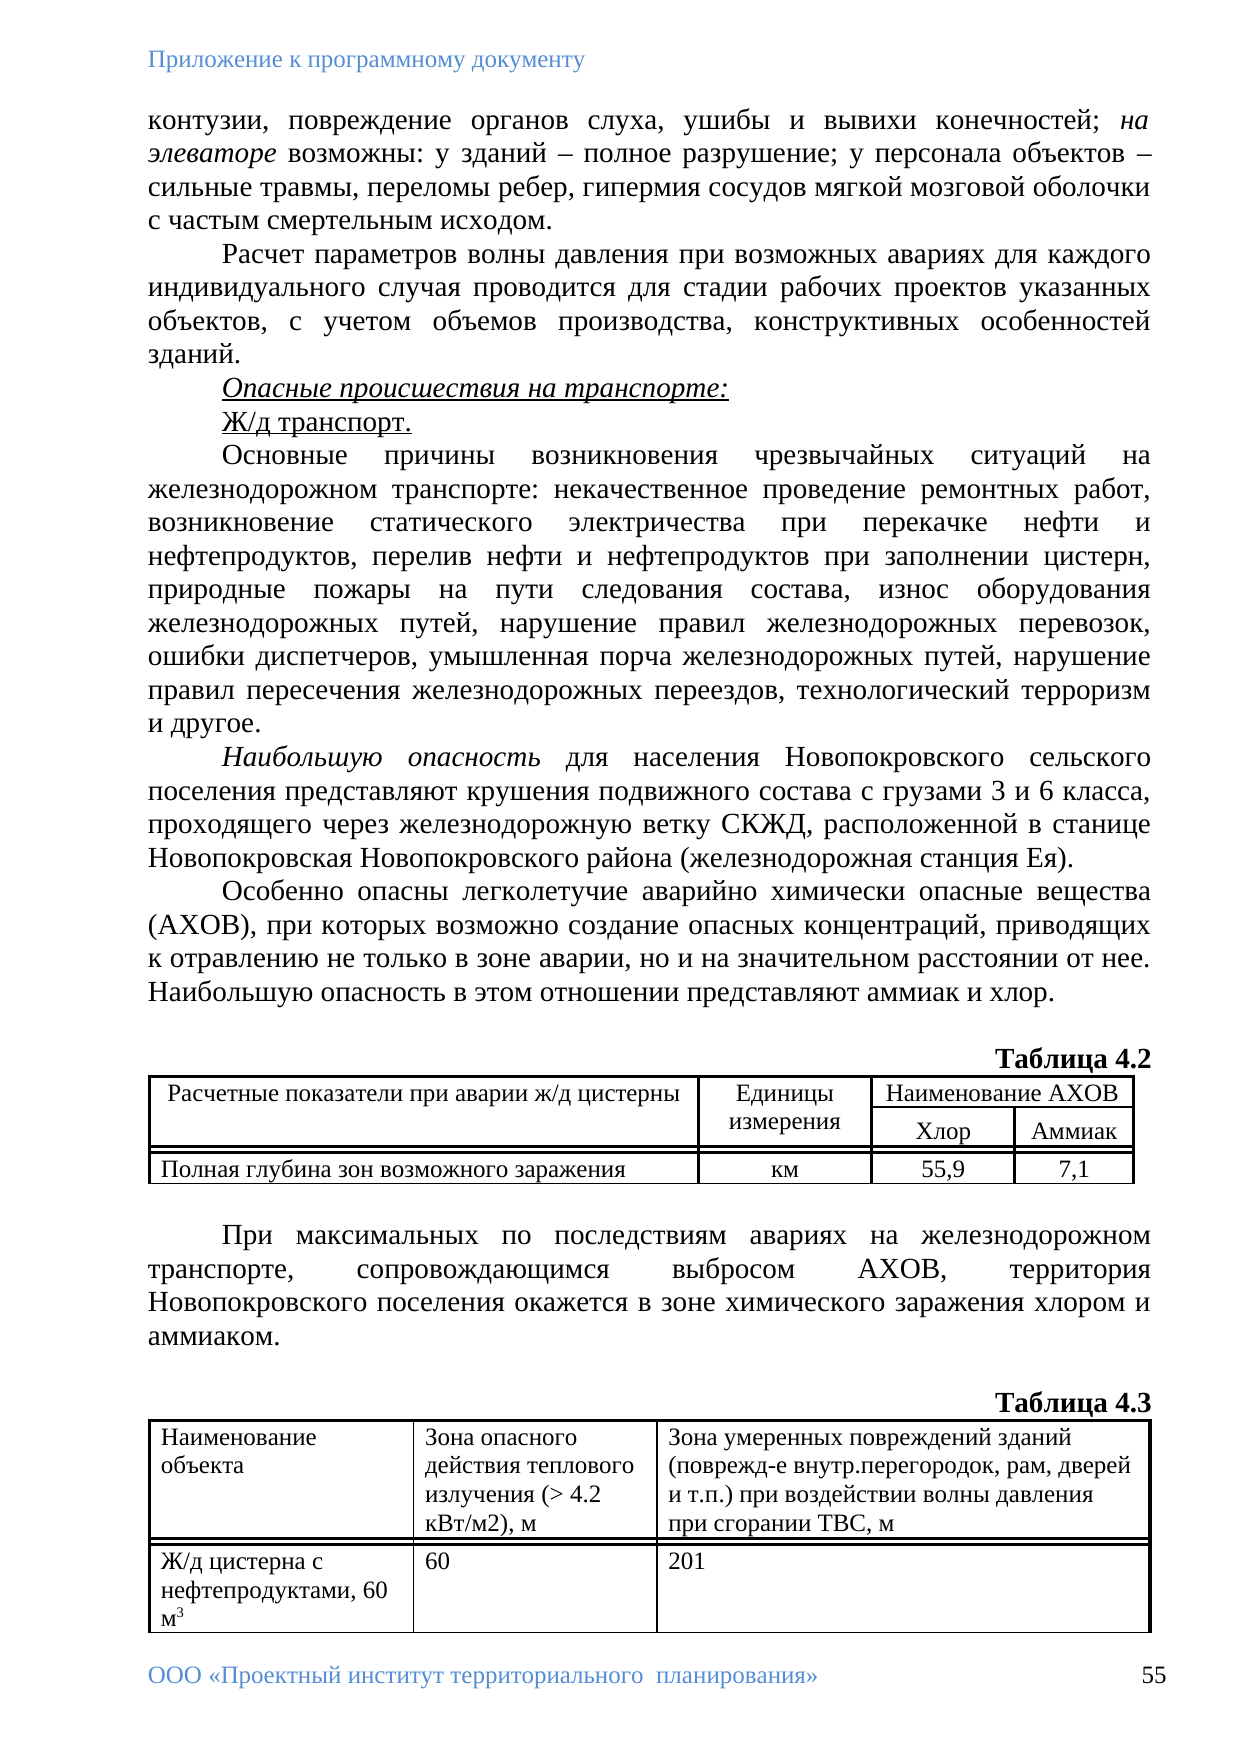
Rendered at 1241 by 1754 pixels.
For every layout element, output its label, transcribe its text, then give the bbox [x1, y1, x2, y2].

text Основные причины возникновения чрезвычайных ситуаций на железнодорожном транспорте: некачественное проведение ремонтных работ, возникновение статического электричества при перекачке нефти и нефтепродуктов, перелив нефти и нефтепродуктов при заполнении цистерн, природные пожары на пути следования состава, износ оборудования железнодорожных путей, нарушение правил железнодорожных перевозок, ошибки диспетчеров, умышленная порча железнодорожных путей, нарушение правил пересечения железнодорожных переездов, технологический терроризм и другое. [148, 437, 1152, 739]
text При максимальных по последствиям авариях на железнодорожном транспорте, сопровождающимся выбросом АХОВ, территория Новопокровского поселения окажется в зоне химического заражения хлором и аммиаком. [148, 1217, 1152, 1351]
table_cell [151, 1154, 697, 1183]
text Опасные происшествия на транспорте: [148, 370, 1152, 404]
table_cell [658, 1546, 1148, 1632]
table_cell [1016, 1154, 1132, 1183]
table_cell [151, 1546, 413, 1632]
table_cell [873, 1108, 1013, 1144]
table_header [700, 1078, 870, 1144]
text Ж/д транспорт. [148, 404, 1152, 437]
text Расчет параметров волны давления при возможных авариях для каждого индивидуального случая проводится для стадии рабочих проектов указанных объектов, с учетом объемов производства, конструктивных особенностей зданий. [148, 236, 1152, 370]
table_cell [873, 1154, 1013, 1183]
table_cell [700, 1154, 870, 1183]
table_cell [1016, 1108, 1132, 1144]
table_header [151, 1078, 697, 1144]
text Таблица 4.3 [148, 1385, 1152, 1418]
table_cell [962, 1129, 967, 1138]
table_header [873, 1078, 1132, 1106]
text Особенно опасны легколетучие аварийно химически опасные вещества (АХОВ), при которых возможно создание опасных концентраций, приводящих к отравлению не только в зоне аварии, но и на значительном расстоянии от нее. Наибольшую опасность в этом отношении представляют аммиак и хлор. [148, 873, 1152, 1007]
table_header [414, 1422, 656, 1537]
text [148, 102, 1152, 236]
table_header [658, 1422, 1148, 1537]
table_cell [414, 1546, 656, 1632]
text Таблица 4.2 [148, 1041, 1152, 1074]
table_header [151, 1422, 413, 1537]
text Наибольшую опасность для населения Новопокровского сельского поселения представляют крушения подвижного состава с грузами 3 и 6 класса, проходящего через железнодорожную ветку СКЖД, расположенной в станице Новопокровская Новопокровского района (железнодорожная станция Ея). [148, 739, 1152, 873]
